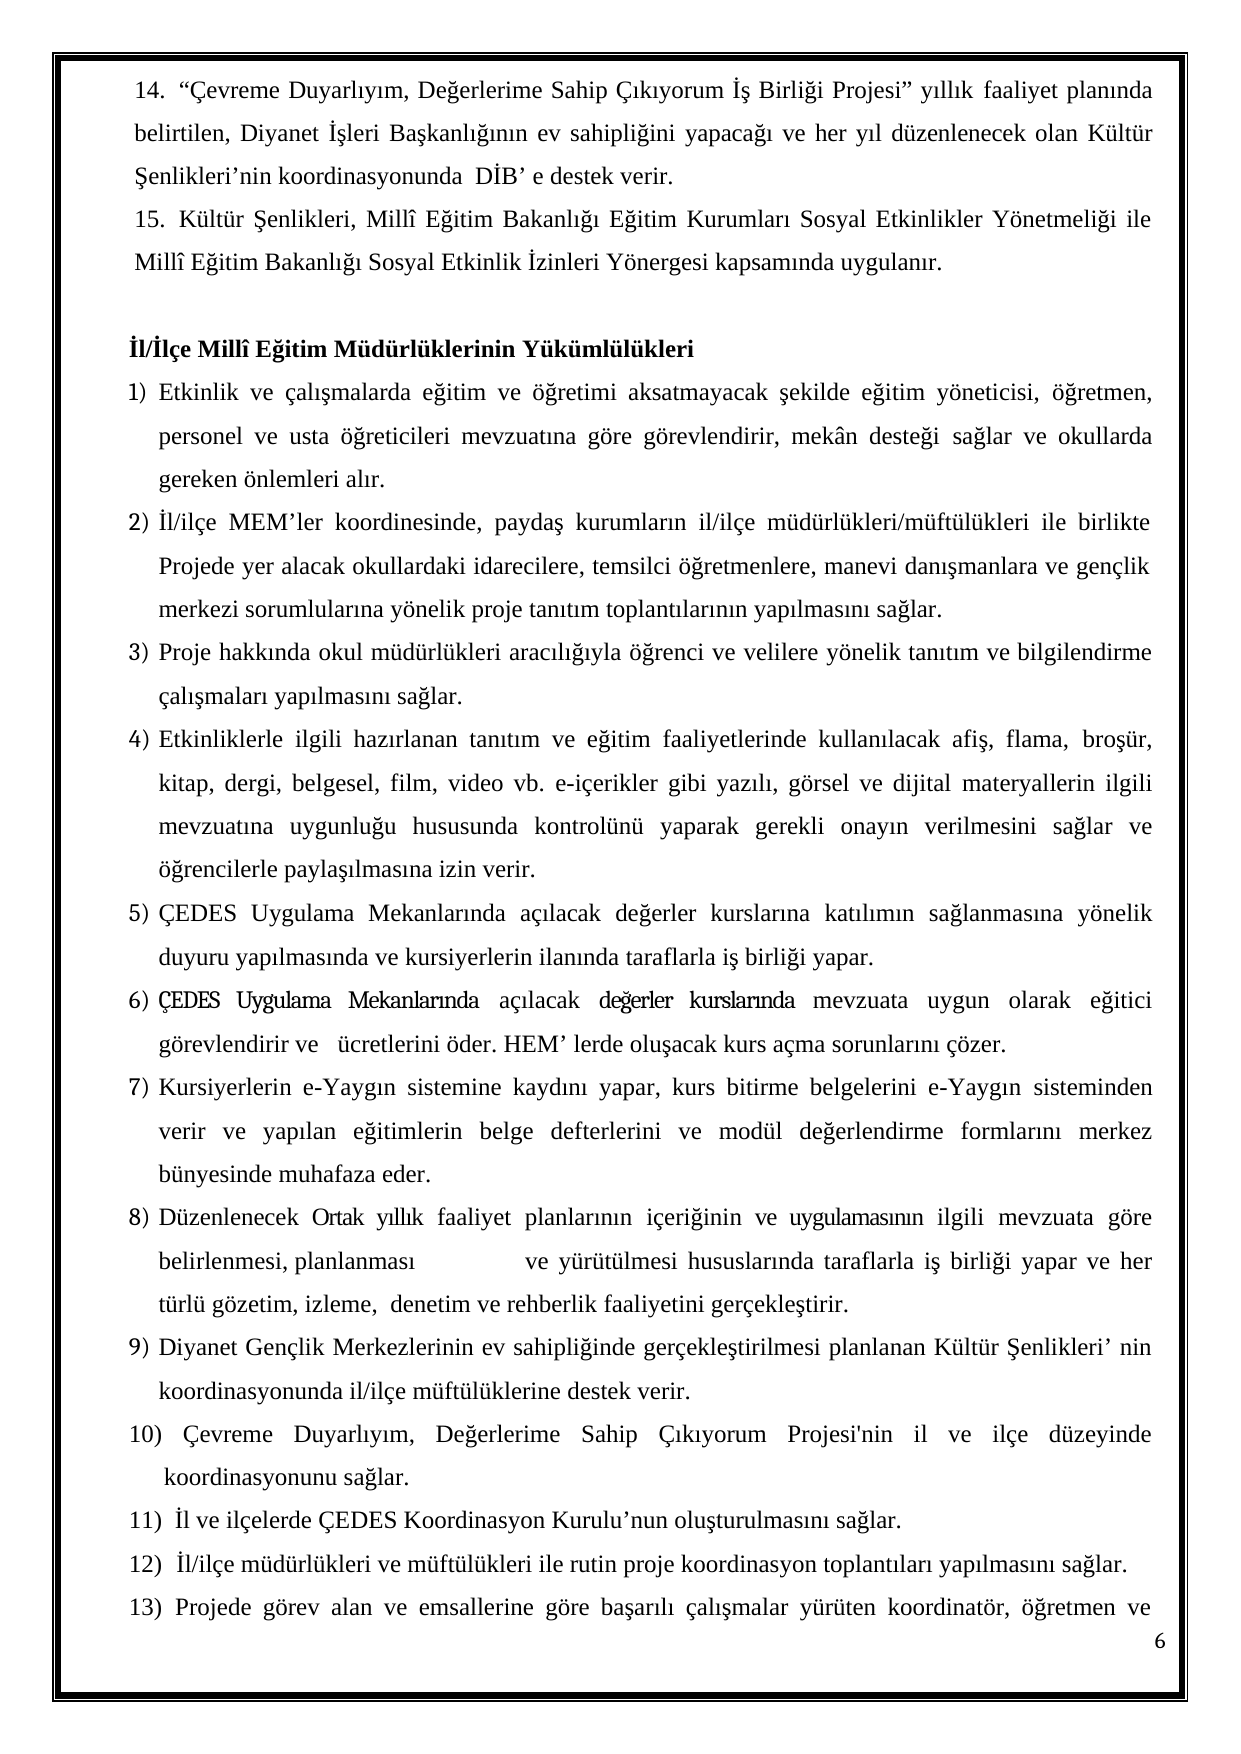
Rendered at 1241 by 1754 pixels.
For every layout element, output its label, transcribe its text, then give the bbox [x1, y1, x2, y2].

list İl/ilçe MEM’ler koordinesinde, paydaş kurumların il/ilçe müdürlükleri/müftülükleri ile birlikte Projede yer alacak okullardaki idarecilere, temsilci öğretmenlere, manevi danışmanlara ve gençlik merkezi sorumlularına yönelik proje tanıtım toplantılarının yapılmasını sağlar. [129, 507, 1151, 623]
list Etkinlik ve çalışmalarda eğitim ve öğretimi aksatmayacak şekilde eğitim yöneticisi, öğretmen, personel ve usta öğreticileri mevzuatına göre görevlendirir, mekân desteği sağlar ve okullarda gereken önlemleri alır. [129, 377, 1152, 493]
list İl/ilçe müdürlükleri ve müftülükleri ile rutin proje koordinasyon toplantıları yapılmasını sağlar. [129, 1549, 1152, 1577]
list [129, 1592, 1152, 1621]
list Diyanet Gençlik Merkezlerinin ev sahipliğinde gerçekleştirilmesi planlanan Kültür Şenlikleri’ nin koordinasyonunda il/ilçe müftülüklerine destek verir. [129, 1332, 1152, 1405]
list “Çevreme Duyarlıyım, Değerlerime Sahip Çıkıyorum İş Birliği Projesi” yıllık faaliyet planında belirtilen, Diyanet İşleri Başkanlığının ev sahipliğini yapacağı ve her yıl düzenlenecek olan Kültür Şenlikleri’nin koordinasyonunda DİB’ e destek verir. [134, 75, 1152, 190]
list Düzenlenecek Ortak yıllık faaliyet planlarının içeriğinin ve uygulamasının ilgili mevzuata göre belirlenmesi, planlanması ve yürütülmesi hususlarında taraflarla iş birliği yapar ve her türlü gözetim, izleme, denetim ve rehberlik faaliyetini gerçekleştirir. [129, 1202, 1152, 1318]
list Kültür Şenlikleri, Millî Eğitim Bakanlığı Eğitim Kurumları Sosyal Etkinlikler Yönetmeliği ile Millî Eğitim Bakanlığı Sosyal Etkinlik İzinleri Yönergesi kapsamında uygulanır. [134, 204, 1152, 276]
subtitle İl/İlçe Millî Eğitim Müdürlüklerinin Yükümlülükleri [129, 334, 1165, 362]
list Kursiyerlerin e-Yaygın sistemine kaydını yapar, kurs bitirme belgelerini e-Yaygın sisteminden verir ve yapılan eğitimlerin belge defterlerini ve modül değerlendirme formlarını merkez bünyesinde muhafaza eder. [129, 1072, 1152, 1188]
list Proje hakkında okul müdürlükleri aracılığıyla öğrenci ve velilere yönelik tanıtım ve bilgilendirme çalışmaları yapılmasını sağlar. [129, 637, 1152, 710]
list ÇEDES Uygulama Mekanlarında açılacak değerler kurslarına katılımın sağlanmasına yönelik duyuru yapılmasında ve kursiyerlerin ilanında taraflarla iş birliği yapar. [129, 898, 1152, 970]
text 11) İl ve ilçelerde ÇEDES Koordinasyon Kurulu’nun oluşturulmasını sağlar. [129, 1506, 1111, 1534]
list ÇEDES Uygulama Mekanlarında açılacak değerler kurslarında mevzuata uygun olarak eğitici görevlendirir ve ücretlerini öder. HEM’ lerde oluşacak kurs açma sorunlarını çözer. [129, 985, 1152, 1057]
text 10) Çevreme Duyarlıyım, Değerlerime Sahip Çıkıyorum Projesi'nin il ve ilçe düzeyinde koordinasyonunu sağlar. [129, 1419, 1152, 1491]
list Etkinliklerle ilgili hazırlanan tanıtım ve eğitim faaliyetlerinde kullanılacak afiş, flama, broşür, kitap, dergi, belgesel, film, video vb. e-içerikler gibi yazılı, görsel ve dijital materyallerin ilgili mevzuatına uygunluğu hususunda kontrolünü yaparak gerekli onayın verilmesini sağlar ve öğrencilerle paylaşılmasına izin verir. [129, 724, 1152, 883]
